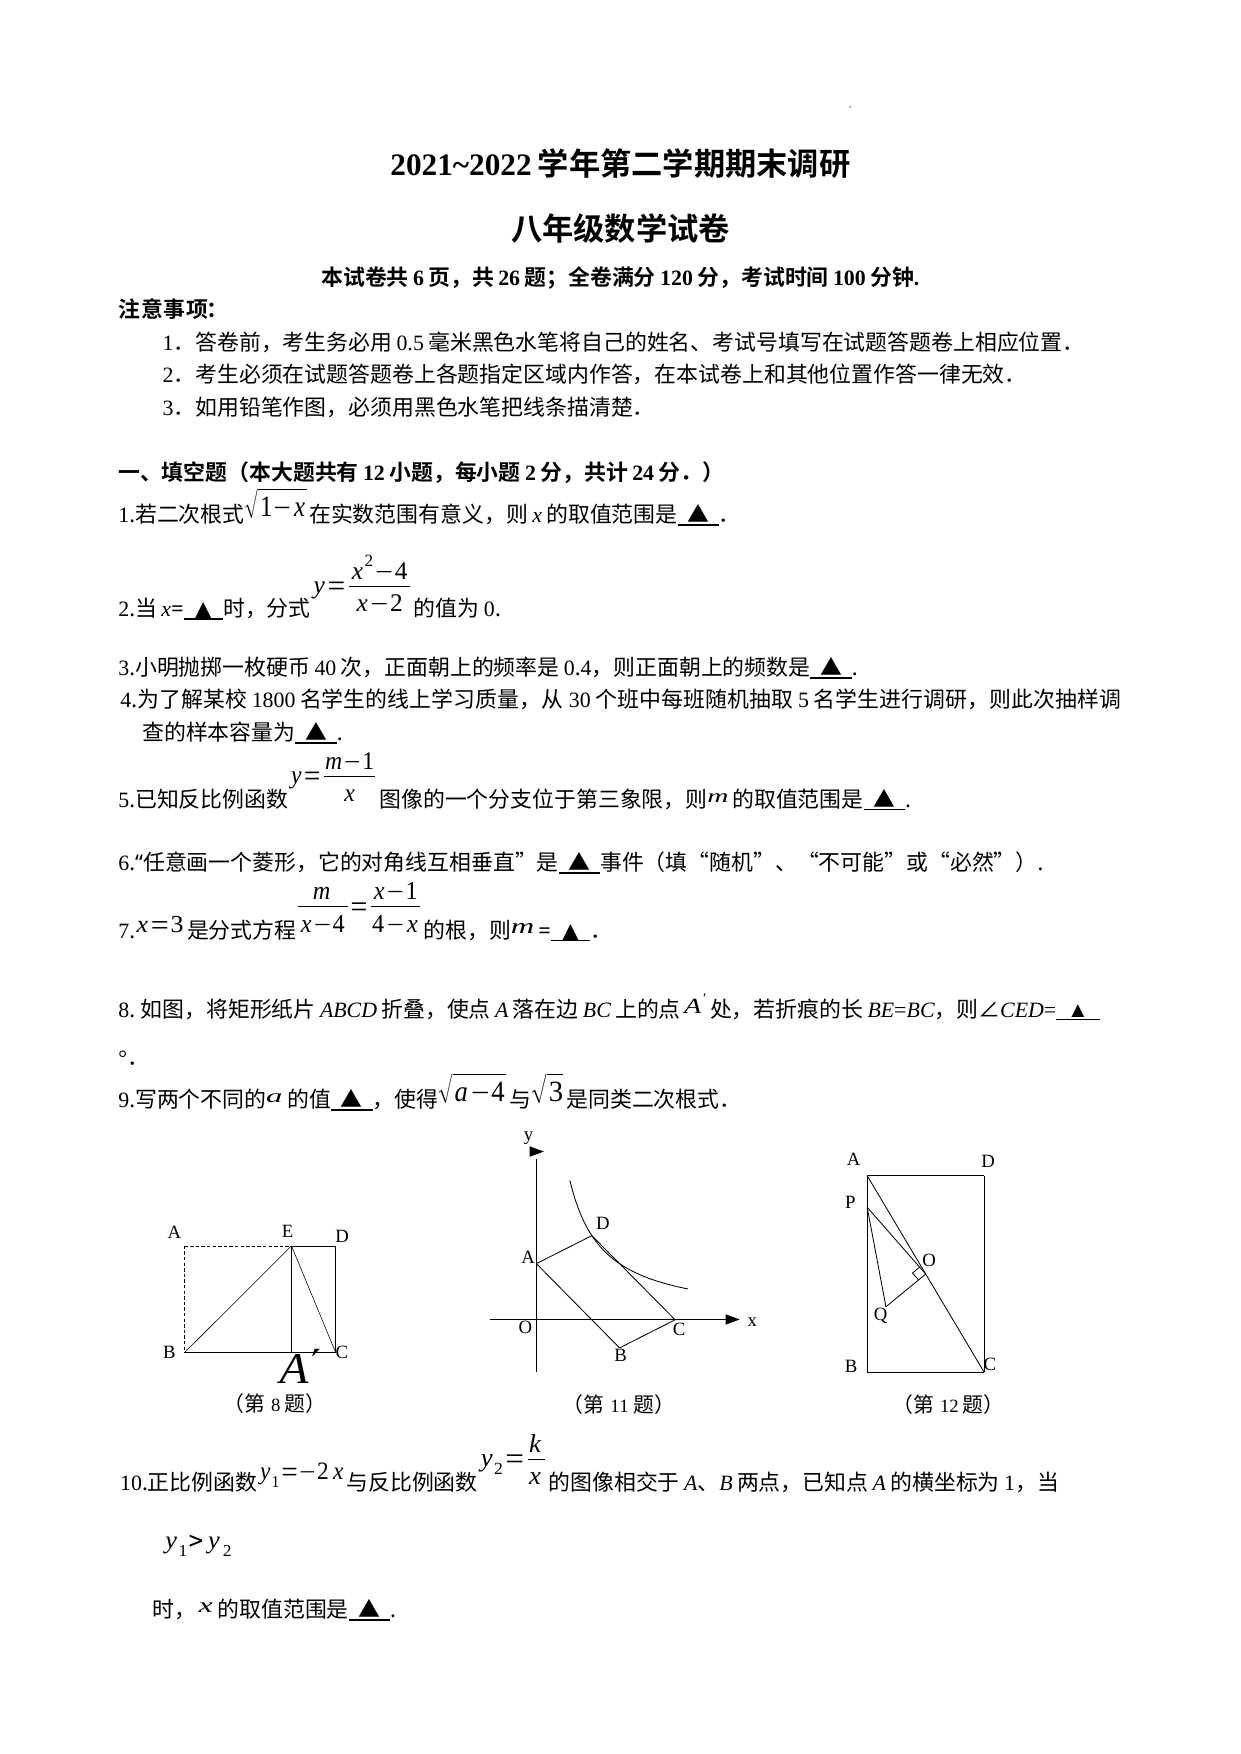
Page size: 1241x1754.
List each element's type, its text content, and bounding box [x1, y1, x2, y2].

text 一、填空题（本大题共有12小题，每小题2分，共计24分．） [118, 454, 1122, 487]
text 10.正比例函数与反比例函数的图像相交于A、B两点，已知点A的横坐标为1，当 [120, 1429, 1122, 1592]
text 2．考生必须在试题答题卷上各题指定区域内作答，在本试卷上和其他位置作答一律无效． [162, 357, 1122, 389]
text 本试卷共6页，共26题；全卷满分120分，考试时间100分钟. [118, 259, 1122, 292]
text 5.已知反比例函数图像的一个分支位于第三象限，则的取值范围是 ▲ . [118, 747, 1122, 844]
text 7.是分式方程的根，则= ▲ ． [118, 877, 1122, 974]
text 9.写两个不同的的值 ▲ ，使得与是同类二次根式． [118, 1072, 1122, 1137]
text 1.若二次根式在实数范围有意义，则x的取值范围是 ▲ ． [118, 487, 1122, 552]
text 8. 如图，将矩形纸片ABCD折叠，使点A落在边BC上的点处，若折痕的长BE=BC，则∠CED= ▲ °． [118, 974, 1122, 1072]
text 3．如用铅笔作图，必须用黑色水笔把线条描清楚． [162, 389, 1122, 422]
text 6.“任意画一个菱形，它的对角线互相垂直”是 ▲ 事件（填“随机”、“不可能”或“必然”）. [118, 844, 1122, 877]
text 4.为了解某校1800名学生的线上学习质量，从30个班中每班随机抽取5名学生进行调研，则此次抽样调查的样本容量为 ▲ . [120, 682, 1122, 747]
text 2.当x= ▲ 时，分式的值为0. [118, 552, 1122, 649]
text 八年级数学试卷 [118, 194, 1122, 259]
text 1．答卷前，考生务必用0.5毫米黑色水笔将自己的姓名、考试号填写在试题答题卷上相应位置． [162, 324, 1122, 357]
text 注 意 事 项： [118, 292, 1122, 324]
text 3.小明抛掷一枚硬币40次，正面朝上的频率是0.4，则正面朝上的频数是 ▲ . [118, 649, 1122, 682]
text 2021~2022学年第二学期期末调研 [118, 129, 1122, 194]
text 时，的取值范围是 ▲ . [153, 1592, 1122, 1624]
